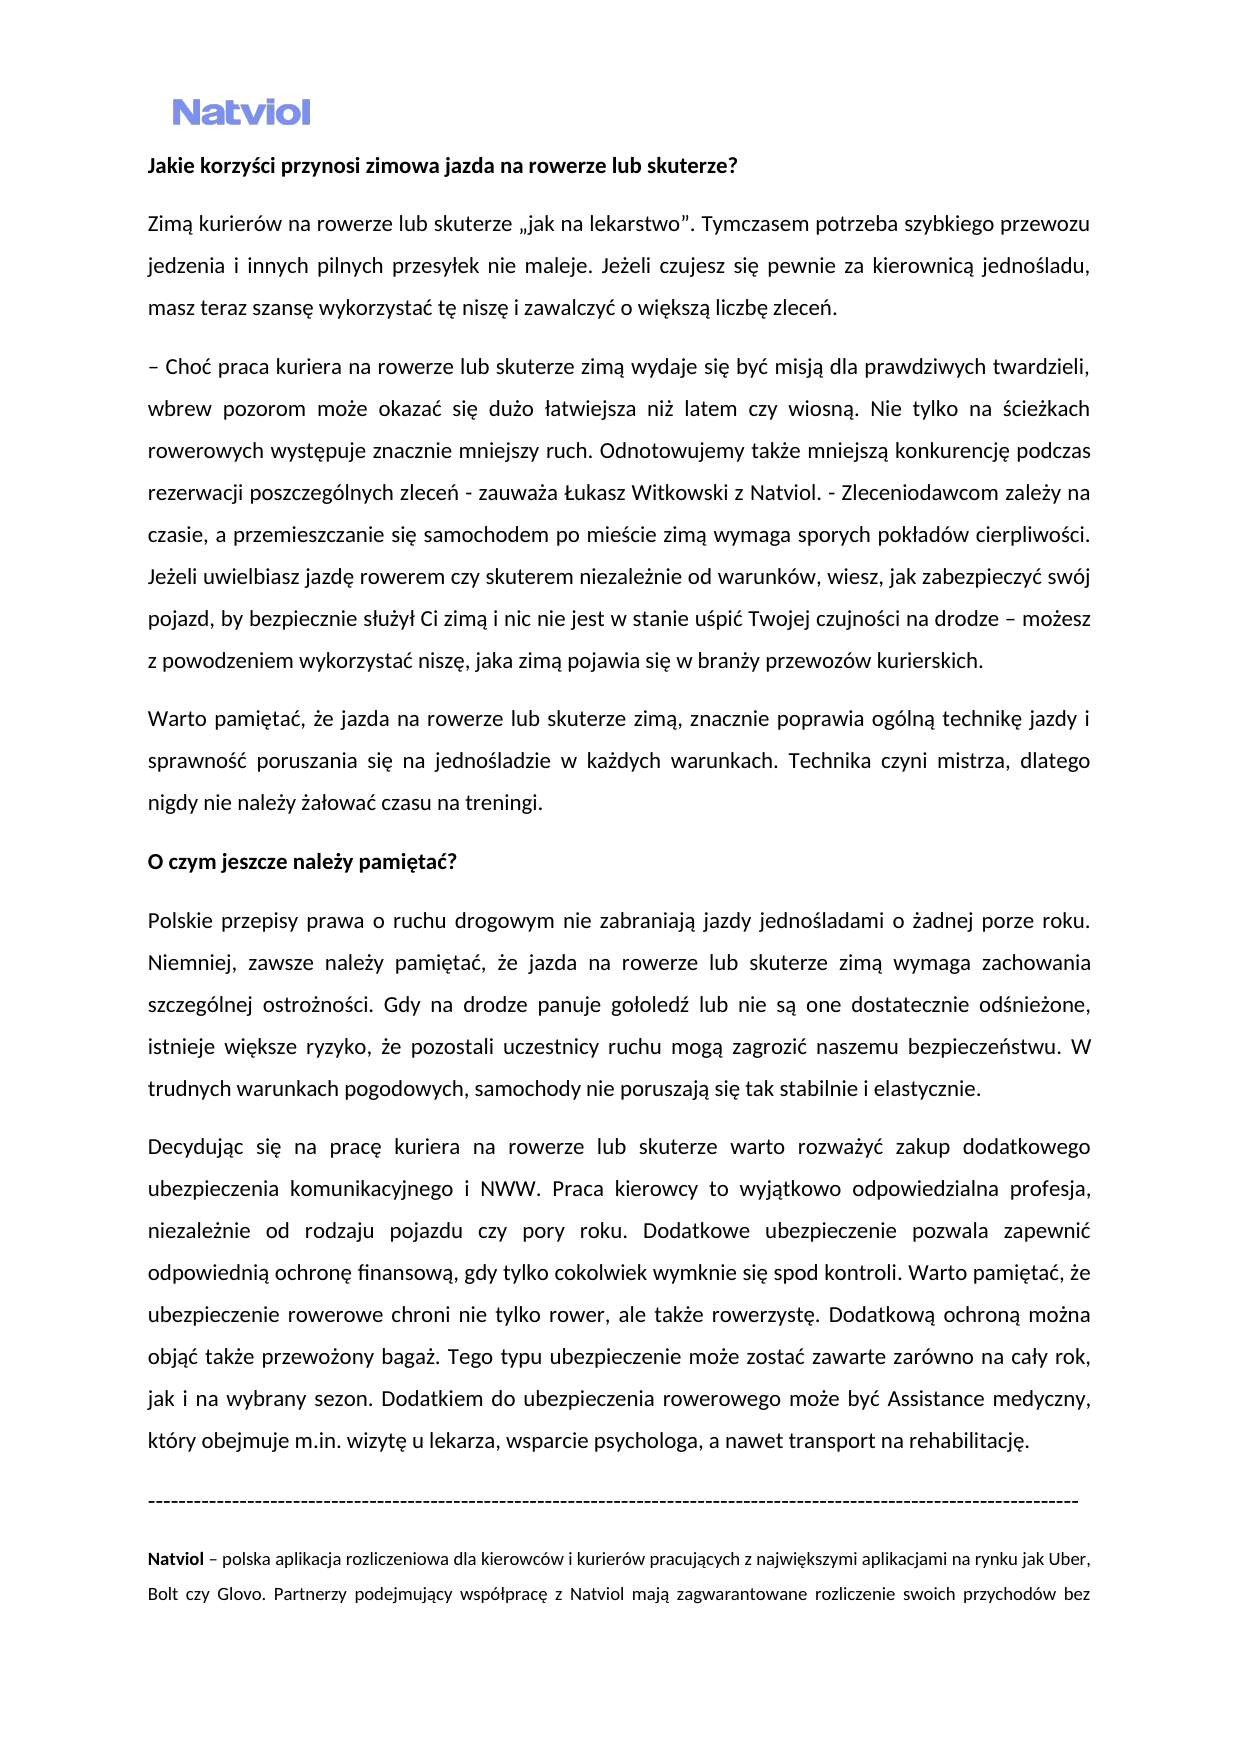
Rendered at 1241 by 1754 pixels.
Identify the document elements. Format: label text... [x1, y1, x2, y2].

text -------------------------------------------------------------------------------------------------------------------------- [148, 1485, 1093, 1515]
text Warto pamiętać, że jazda na rowerze lub skuterze zimą, znacznie poprawia ogólną technikę jazdy i sprawność poruszania się na jednośladzie w każdych warunkach. Technika czyni mistrza, dlatego nigdy nie należy żałować czasu na treningi. [148, 704, 1093, 817]
text Jakie korzyści przynosi zimowa jazda na rowerze lub skuterze? [148, 151, 1093, 179]
text O czym jeszcze należy pamiętać? [148, 847, 1093, 875]
text Polskie przepisy prawa o ruchu drogowym nie zabraniają jazdy jednośladami o żadnej porze roku. Niemniej, zawsze należy pamiętać, że jazda na rowerze lub skuterze zimą wymaga zachowania szczególnej ostrożności. Gdy na drodze panuje gołoledź lub nie są one dostatecznie odśnieżone, istnieje większe ryzyko, że pozostali uczestnicy ruchu mogą zagrozić naszemu bezpieczeństwu. W trudnych warunkach pogodowych, samochody nie poruszają się tak stabilnie i elastycznie. [148, 906, 1093, 1102]
text Zimą kurierów na rowerze lub skuterze „jak na lekarstwo”. Tymczasem potrzeba szybkiego przewozu jedzenia i innych pilnych przesyłek nie maleje. Jeżeli czujesz się pewnie za kierownicą jednośladu, masz teraz szansę wykorzystać tę niszę i zawalczyć o większą liczbę zleceń. [148, 209, 1093, 321]
text Decydując się na pracę kuriera na rowerze lub skuterze warto rozważyć zakup dodatkowego ubezpieczenia komunikacyjnego i NWW. Praca kierowcy to wyjątkowo odpowiedzialna profesja, niezależnie od rodzaju pojazdu czy pory roku. Dodatkowe ubezpieczenie pozwala zapewnić odpowiednią ochronę finansową, gdy tylko cokolwiek wymknie się spod kontroli. Warto pamiętać, że ubezpieczenie rowerowe chroni nie tylko rower, ale także rowerzystę. Dodatkową ochroną można objąć także przewożony bagaż. Tego typu ubezpieczenie może zostać zawarte zarówno na cały rok, jak i na wybrany sezon. Dodatkiem do ubezpieczenia rowerowego może być Assistance medyczny, który obejmuje m.in. wizytę u lekarza, wsparcie psychologa, a nawet transport na rehabilitację. [148, 1132, 1093, 1454]
text – Choć praca kuriera na rowerze lub skuterze zimą wydaje się być misją dla prawdziwych twardzieli, wbrew pozorom może okazać się dużo łatwiejsza niż latem czy wiosną. Nie tylko na ścieżkach rowerowych występuje znacznie mniejszy ruch. Odnotowujemy także mniejszą konkurencję podczas rezerwacji poszczególnych zleceń - zauważa Łukasz Witkowski z Natviol. - Zleceniodawcom zależy na czasie, a przemieszczanie się samochodem po mieście zimą wymaga sporych pokładów cierpliwości. Jeżeli uwielbiasz jazdę rowerem czy skuterem niezależnie od warunków, wiesz, jak zabezpieczyć swój pojazd, by bezpiecznie służył Ci zimą i nic nie jest w stanie uśpić Twojej czujności na drodze – możesz z powodzeniem wykorzystać niszę, jaka zimą pojawia się w branży przewozów kurierskich. [148, 352, 1093, 674]
picture [147, 73, 336, 151]
